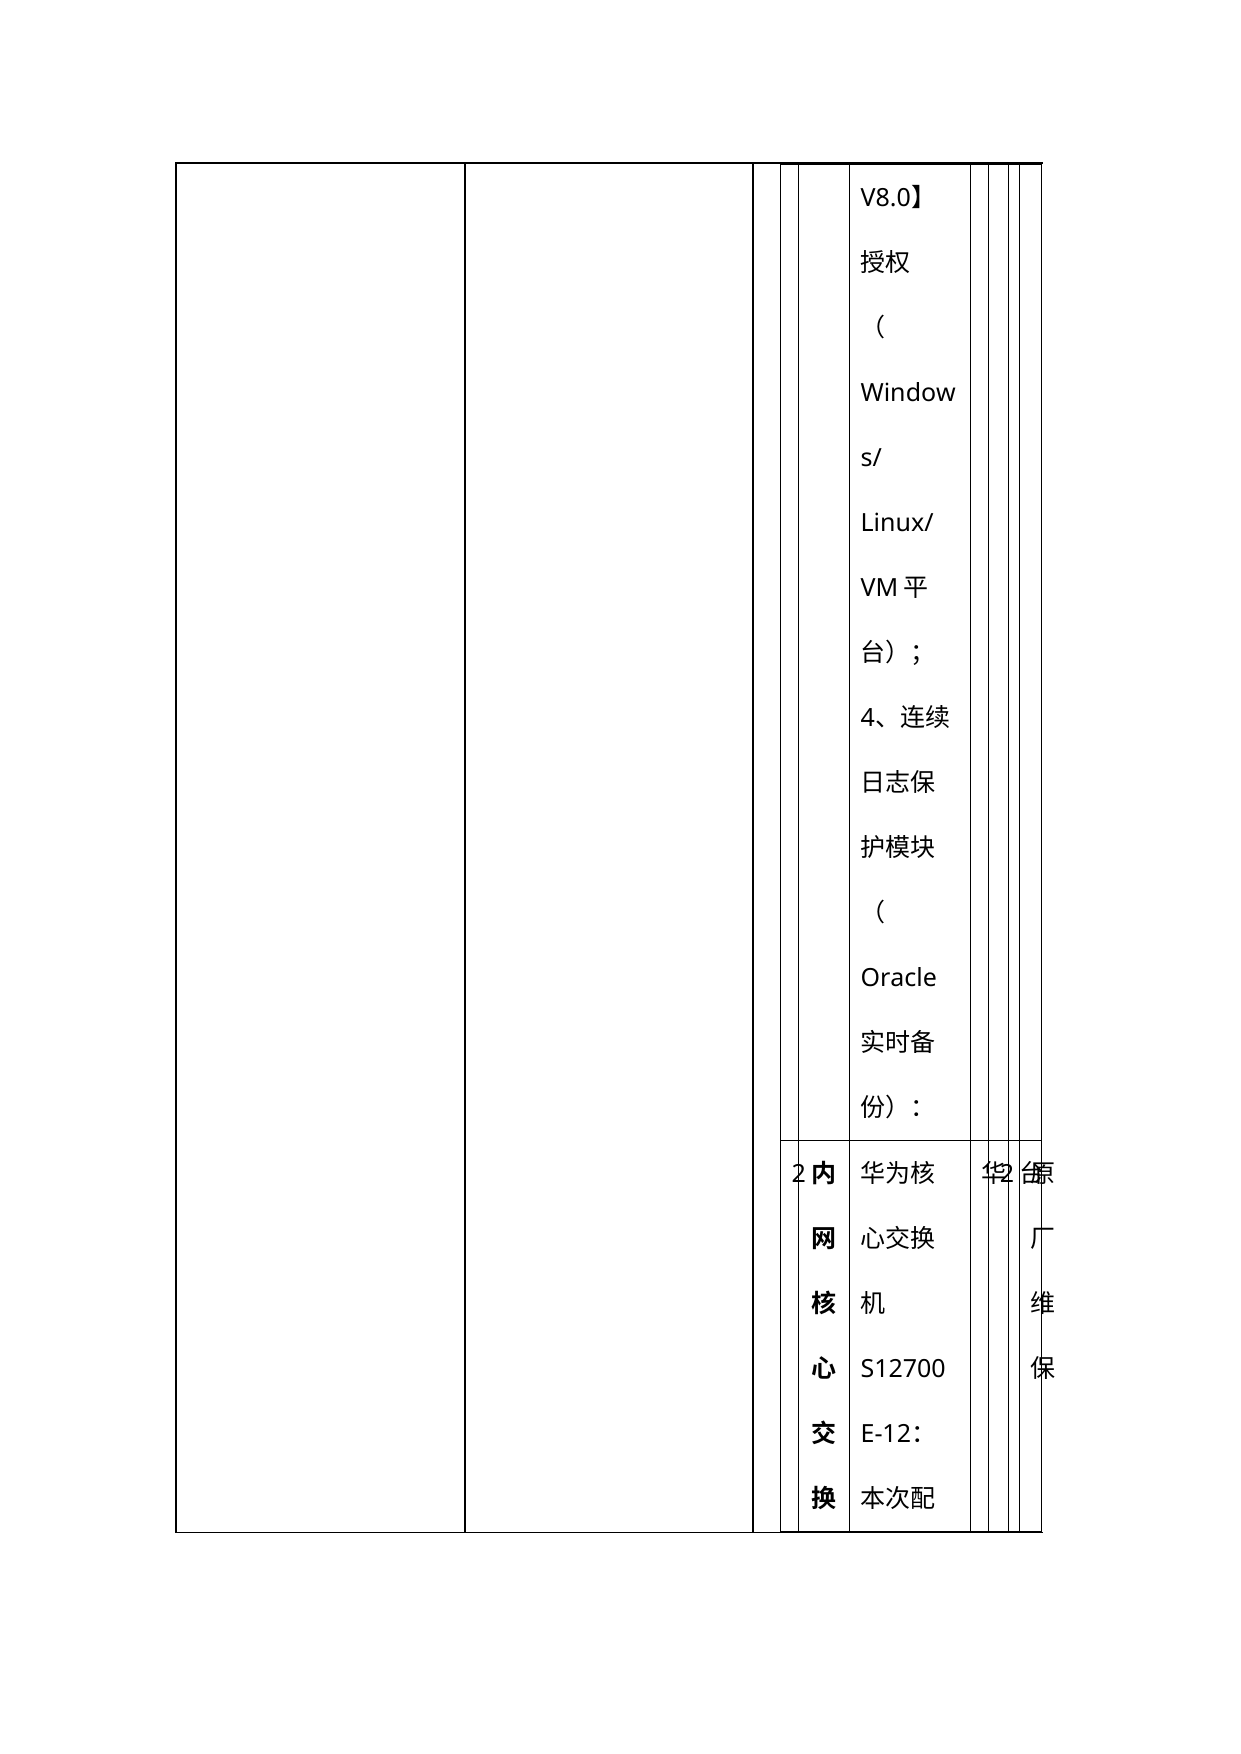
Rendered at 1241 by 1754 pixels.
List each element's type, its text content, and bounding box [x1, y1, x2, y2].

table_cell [850, 1141, 970, 1531]
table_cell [754, 164, 780, 1532]
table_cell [799, 1141, 849, 1531]
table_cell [1009, 1141, 1019, 1531]
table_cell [971, 165, 988, 1140]
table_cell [781, 1141, 798, 1531]
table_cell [799, 165, 849, 1140]
table_cell [466, 164, 752, 1532]
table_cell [989, 1178, 1008, 1531]
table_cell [781, 165, 798, 1140]
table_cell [1020, 1141, 1041, 1531]
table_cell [1009, 165, 1019, 1140]
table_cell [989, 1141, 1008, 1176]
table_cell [989, 165, 1008, 1140]
table_cell 1 [177, 164, 464, 1532]
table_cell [850, 165, 970, 1140]
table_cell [1020, 165, 1041, 1140]
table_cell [971, 1141, 988, 1531]
